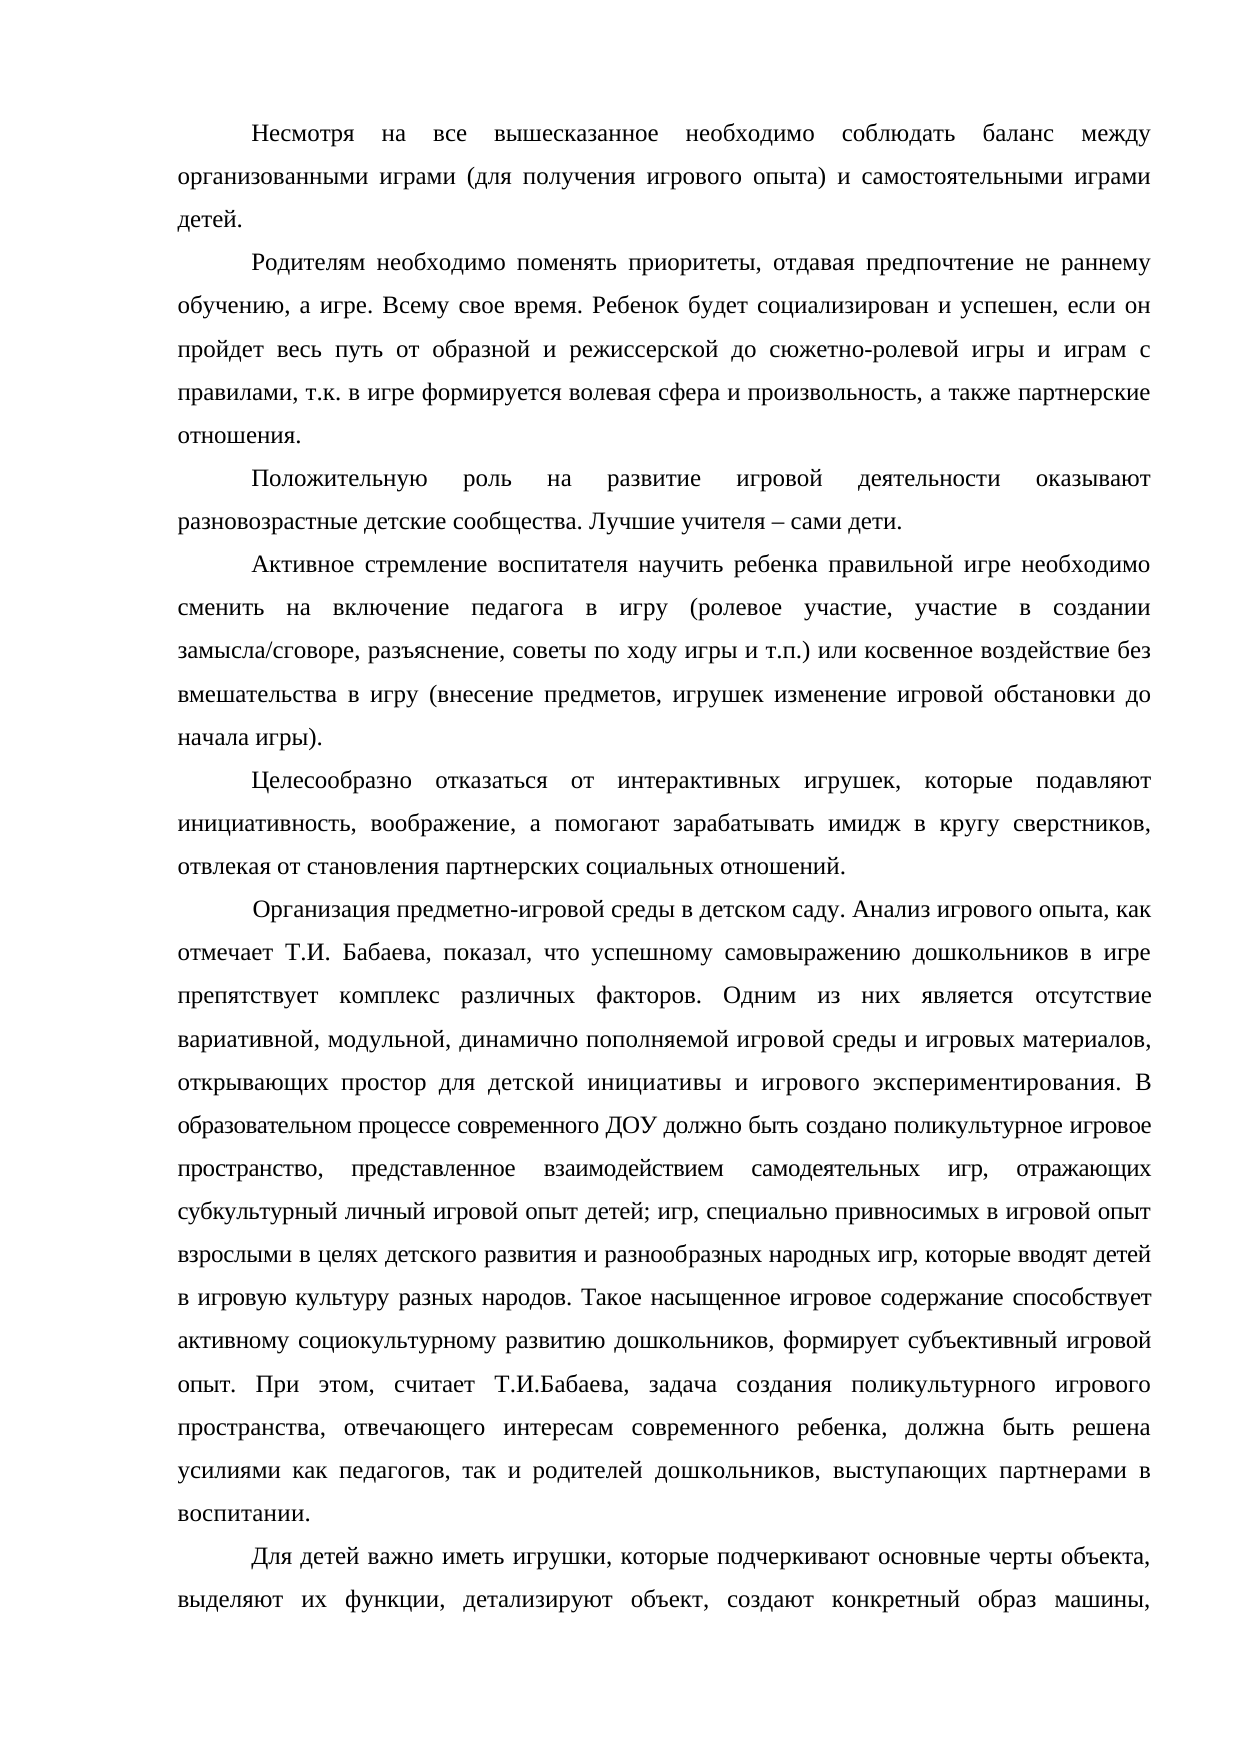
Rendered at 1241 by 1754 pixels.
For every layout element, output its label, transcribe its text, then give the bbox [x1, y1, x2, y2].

text Организация предметно-игровой среды в детском саду. Анализ игрового опыта, как отмечает Т.И. Бабаева, показал, что успешному самовыражению дошкольников в игре препятствует комплекс различных факторов. Одним из них является отсутствие вариативной, модульной, динамично пополняемой игровой среды и игровых материалов, открывающих простор для детской инициативы и игрового экспериментирования. В образовательном процессе современного ДОУ должно быть создано поликультурное игровое пространство, представленное взаимодействием самодеятельных игр, отражающих субкультурный личный игровой опыт детей; игр, специально привносимых в игровой опыт взрослыми в целях детского развития и разнообразных народных игр, которые вводят детей в игровую культуру разных народов. Такое насыщенное игровое содержание способствует активному социокультурному развитию дошкольников, формирует субъективный игровой опыт. При этом, считает Т.И.Бабаева, задача создания поликультурного игрового пространства, отвечающего интересам современного ребенка, должна быть решена усилиями как педагогов, так и родителей дошкольников, выступающих партнерами в воспитании. [177, 894, 1152, 1527]
text Активное стремление воспитателя научить ребенка правильной игре необходимо сменить на включение педагога в игру (ролевое участие, участие в создании замысла/сговоре, разъяснение, советы по ходу игры и т.п.) или косвенное воздействие без вмешательства в игру (внесение предметов, игрушек изменение игровой обстановки до начала игры). [177, 549, 1152, 751]
text Несмотря на все вышесказанное необходимо соблюдать баланс между организованными играми (для получения игрового опыта) и самостоятельными играми детей. [177, 118, 1152, 233]
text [177, 1541, 1152, 1613]
text Целесообразно отказаться от интерактивных игрушек, которые подавляют инициативность, воображение, а помогают зарабатывать имидж в кругу сверстников, отвлекая от становления партнерских социальных отношений. [177, 765, 1152, 880]
text Родителям необходимо поменять приоритеты, отдавая предпочтение не раннему обучению, а игре. Всему свое время. Ребенок будет социализирован и успешен, если он пройдет весь путь от образной и режиссерской до сюжетно-ролевой игры и играм с правилами, т.к. в игре формируется волевая сфера и произвольность, а также партнерские отношения. [177, 247, 1152, 449]
text Положительную роль на развитие игровой деятельности оказывают разновозрастные детские сообщества. Лучшие учителя – сами дети. [177, 463, 1152, 535]
